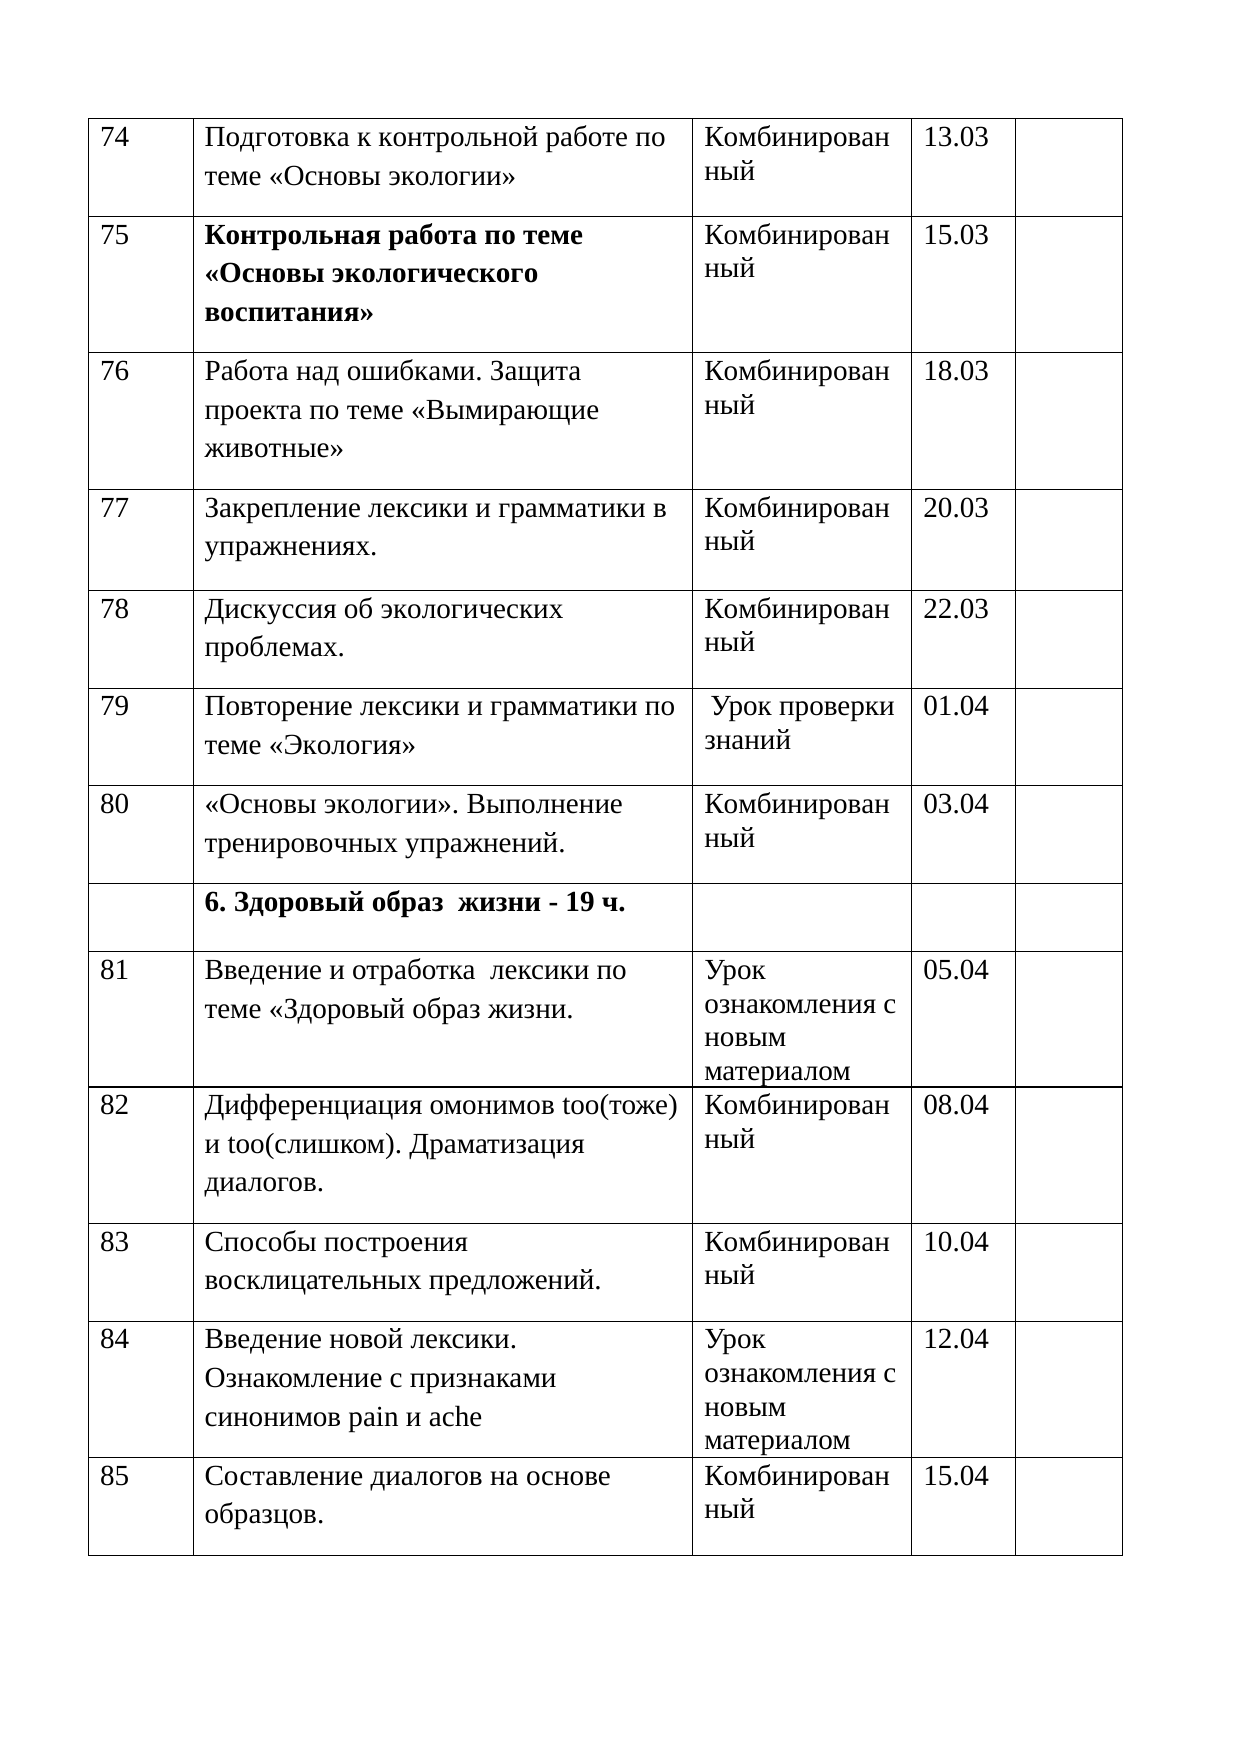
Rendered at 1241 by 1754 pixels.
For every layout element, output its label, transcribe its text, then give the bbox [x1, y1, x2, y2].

table_cell 01.04 [912, 689, 1015, 785]
table_cell 05.04 [912, 952, 1015, 1086]
table_cell 22.03 [912, 591, 1015, 687]
table_cell 80 [89, 786, 193, 883]
table_cell 20.03 [912, 490, 1015, 590]
table_cell Дифференциация омонимов too(тоже) и too(слишком). Драматизация диалогов. [194, 1088, 692, 1223]
table_cell 82 [89, 1088, 193, 1223]
table_cell Составление диалогов на основе образцов. [194, 1458, 692, 1555]
table_cell Комбинирован ный [693, 1458, 911, 1555]
table_cell [912, 884, 1015, 951]
table_cell Подготовка к контрольной работе по теме «Основы экологии» [194, 119, 692, 216]
table_cell [1016, 1224, 1122, 1321]
table_cell Дискуссия об экологических проблемах. [194, 591, 692, 687]
table_cell [1016, 217, 1122, 352]
table_cell [1016, 1322, 1122, 1457]
table_cell [1016, 490, 1122, 590]
table_cell Работа над ошибками. Защита проекта по теме «Вымирающие животные» [194, 353, 692, 489]
table_cell [1016, 786, 1122, 883]
table_cell Введение и отработка лексики по теме «Здоровый образ жизни. [194, 952, 692, 1086]
table_cell Комбинирован ный [693, 119, 911, 216]
table_cell [1016, 884, 1122, 951]
table_cell [1016, 689, 1122, 785]
table_cell [1016, 119, 1122, 216]
table_cell 83 [89, 1224, 193, 1321]
table_cell [1016, 952, 1122, 1086]
table_cell Комбинирован ный [693, 353, 911, 489]
table_cell 74 [89, 119, 193, 216]
table_cell [89, 884, 193, 951]
table_cell 6. Здоровый образ жизни - 19 ч. [194, 884, 692, 951]
table_cell Комбинирован ный [693, 1088, 911, 1223]
table_cell [1016, 591, 1122, 687]
table_cell Закрепление лексики и грамматики в упражнениях. [194, 490, 692, 590]
table_cell 85 [89, 1458, 193, 1555]
table_cell 75 [89, 217, 193, 352]
table_cell 18.03 [912, 353, 1015, 489]
table_cell Комбинирован ный [693, 490, 911, 590]
table_cell [693, 884, 911, 951]
table_cell [1016, 353, 1122, 489]
table_cell Введение новой лексики. Ознакомление с признаками синонимов pain и ache [194, 1322, 692, 1457]
table_cell Комбинирован ный [693, 786, 911, 883]
table_cell 81 [89, 952, 193, 1086]
table_cell Урок ознакомления с новым материалом [693, 952, 911, 1086]
table_cell 78 [89, 591, 193, 687]
table_cell 10.04 [912, 1224, 1015, 1321]
table_cell 15.04 [912, 1458, 1015, 1555]
table_cell Комбинирован ный [693, 1224, 911, 1321]
table_cell [1016, 1458, 1122, 1555]
table_cell 03.04 [912, 786, 1015, 883]
table_cell 12.04 [912, 1322, 1015, 1457]
table_cell Комбинирован ный [693, 591, 911, 687]
table_cell «Основы экологии». Выполнение тренировочных упражнений. [194, 786, 692, 883]
table_cell 76 [89, 353, 193, 489]
table_cell Комбинирован ный [693, 217, 911, 352]
table_cell 08.04 [912, 1088, 1015, 1223]
table_cell Урок ознакомления с новым материалом [693, 1322, 911, 1457]
table_cell Повторение лексики и грамматики по теме «Экология» [194, 689, 692, 785]
table_cell Контрольная работа по теме «Основы экологического воспитания» [194, 217, 692, 352]
table_cell 79 [89, 689, 193, 785]
table_cell 13.03 [912, 119, 1015, 216]
table_cell Способы построения восклицательных предложений. [194, 1224, 692, 1321]
table_cell 15.03 [912, 217, 1015, 352]
table_cell Урок проверки знаний [693, 689, 911, 785]
table_cell 77 [89, 490, 193, 590]
table_cell [1016, 1088, 1122, 1223]
table_cell 84 [89, 1322, 193, 1457]
